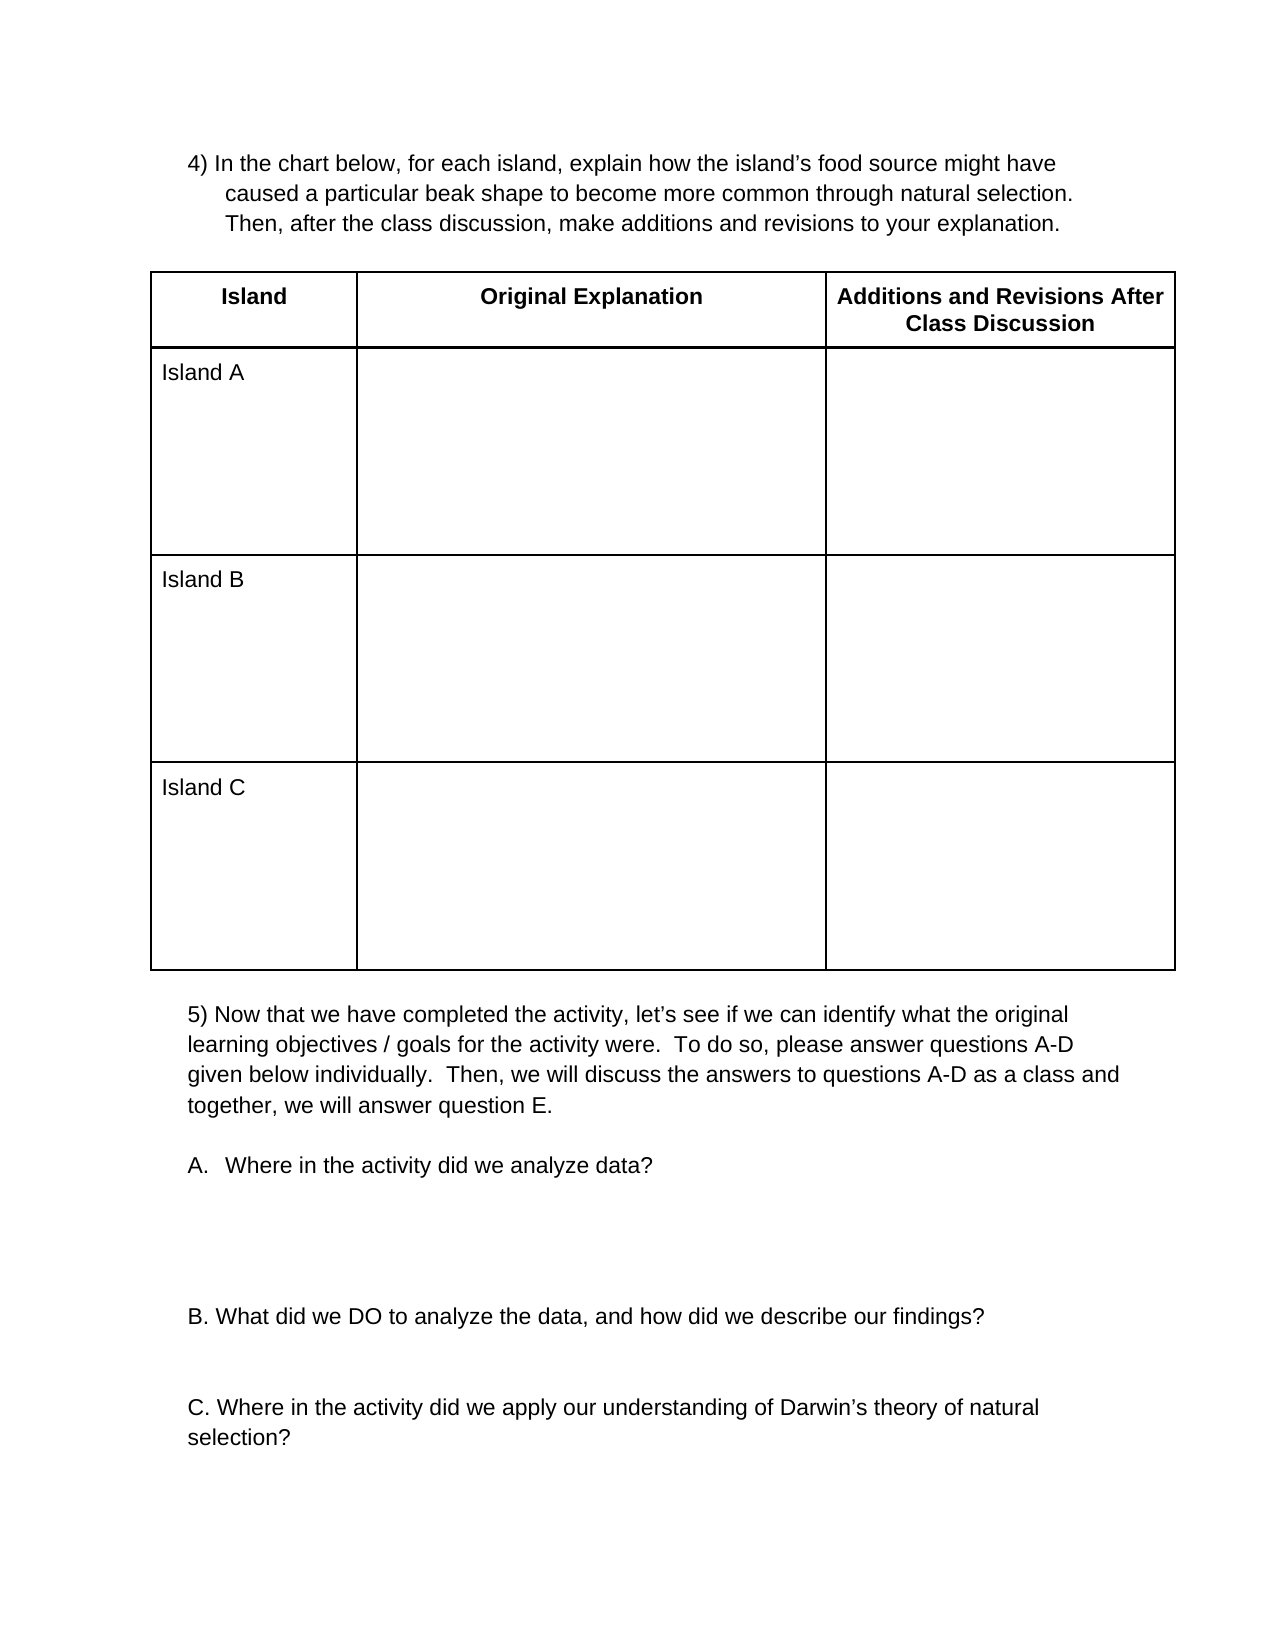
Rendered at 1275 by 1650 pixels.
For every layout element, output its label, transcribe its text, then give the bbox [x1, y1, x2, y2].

text C. Where in the activity did we apply our understanding of Darwin’s theory of natural selection? [187, 1394, 1125, 1450]
table_cell [827, 349, 1174, 554]
table_cell [358, 556, 825, 761]
table_cell [358, 763, 825, 969]
text 4) In the chart below, for each island, explain how the island’s food source might have caused a particular beak shape to become more common through natural selection. Then, after the class discussion, make additions and revisions to your explanation. [187, 150, 1125, 237]
table_cell [827, 763, 1174, 969]
table_header Additions and Revisions After Class Discussion [827, 273, 1174, 346]
table_cell [827, 556, 1174, 761]
list Where in the activity did we analyze data? [187, 1152, 1125, 1178]
table_cell [358, 349, 825, 554]
table_cell Island A [152, 349, 356, 554]
table_cell Island B [152, 556, 356, 761]
table_header Original Explanation [358, 273, 825, 346]
text 5) Now that we have completed the activity, let’s see if we can identify what the original learning objectives / goals for the activity were. To do so, please answer questions A-D given below individually. Then, we will discuss the answers to questions A-D as a class and together, we will answer question E. [187, 1001, 1125, 1118]
table_cell Island C [152, 763, 356, 969]
table_header Island [152, 273, 356, 346]
text B. What did we DO to analyze the data, and how did we describe our findings? [187, 1303, 1125, 1329]
